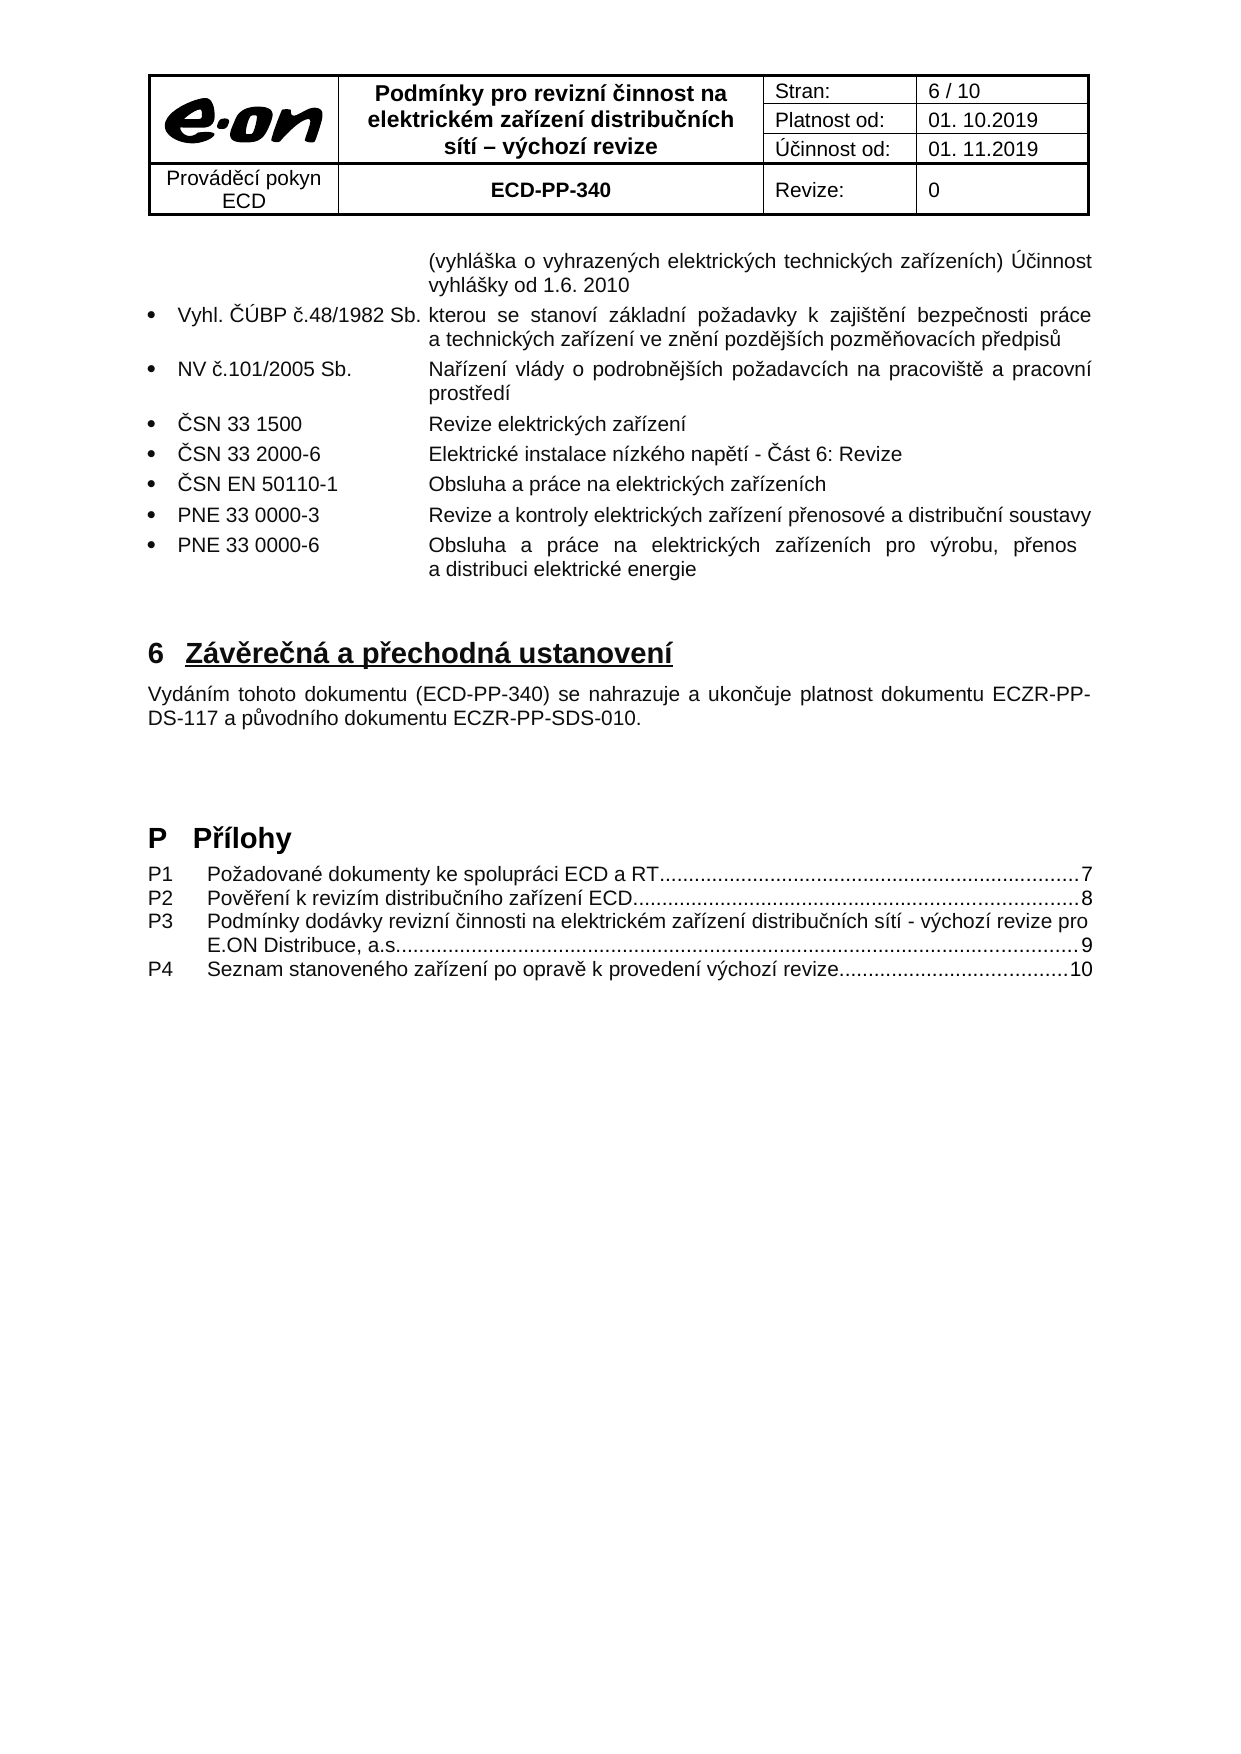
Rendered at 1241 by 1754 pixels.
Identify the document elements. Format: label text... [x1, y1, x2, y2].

list NV č.101/2005 Sb. Nařízení vlády o podrobnějších požadavcích na pracoviště a pracovní prostředí [148, 357, 1092, 405]
list PNE 33 0000-6 Obsluha a práce na elektrických zařízeních pro výrobu, přenos a distribuci elektrické energie [148, 533, 1092, 581]
list ČSN 33 2000-6 Elektrické instalace nízkého napětí - Část 6: Revize [148, 442, 1092, 466]
text P3 Podmínky dodávky revizní činnosti na elektrickém zařízení distribučních sítí - výchozí revize pro E.ON Distribuce, a.s. 9 [148, 909, 1092, 957]
text P1 Požadované dokumenty ke spolupráci ECD a RT 7 [148, 861, 1092, 885]
subtitle Závěrečná a přechodná ustanovení [148, 636, 1092, 669]
list ČSN EN 50110-1 Obsluha a práce na elektrických zařízeních [148, 472, 1092, 496]
list PNE 33 0000-3 Revize a kontroly elektrických zařízení přenosové a distribuční soustavy [148, 502, 1092, 526]
list Přílohy [148, 822, 1092, 855]
list ČSN 33 1500 Revize elektrických zařízení [148, 411, 1092, 436]
text P2 Pověření k revizím distribučního zařízení ECD 8 [148, 885, 1092, 909]
text Vydáním tohoto dokumentu (ECD-PP-340) se nahrazuje a ukončuje platnost dokumentu ECZR-PP-DS-117 a původního dokumentu ECZR-PP-SDS-010. [148, 682, 1092, 730]
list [148, 249, 1092, 297]
list Vyhl. ČÚBP č.48/1982 Sb. kterou se stanoví základní požadavky k zajištění bezpečnosti práce a technických zařízení ve znění pozdějších pozměňovacích předpisů [148, 303, 1092, 351]
text P4 Seznam stanoveného zařízení po opravě k provedení výchozí revize 10 [148, 957, 1092, 981]
